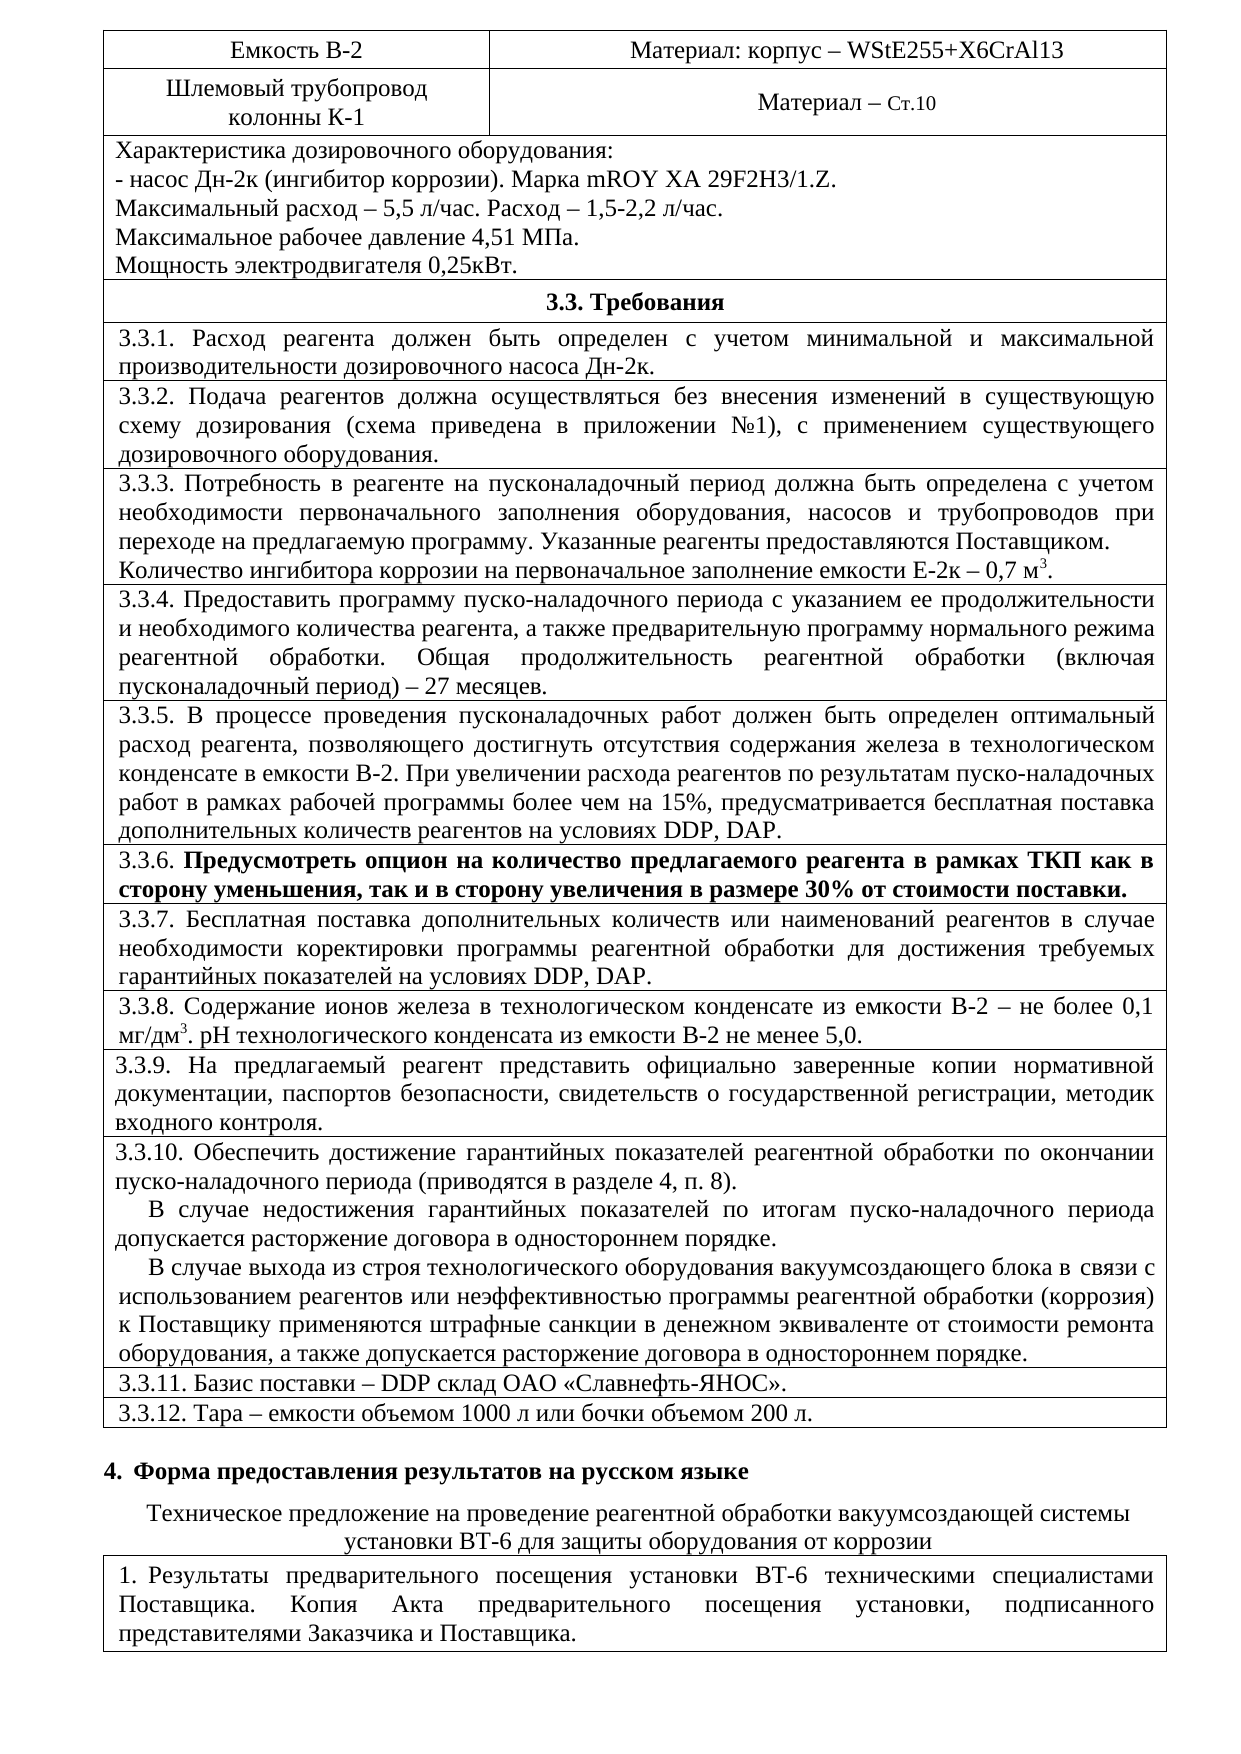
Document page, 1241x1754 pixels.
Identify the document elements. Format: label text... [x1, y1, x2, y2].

table_cell 3.3.2. Подача реагентов должна осуществляться без внесения изменений в существующую схему дозирования (схема приведена в приложении №1), с применением существующего дозировочного оборудования. [104, 381, 1166, 467]
table_cell 3.3. Требования [104, 280, 1166, 322]
table_cell Материал – Ст.10 [490, 69, 1166, 134]
table_cell 3.3.6. Предусмотреть опцион на количество предлагаемого реагента в рамках ТКП как в сторону уменьшения, так и в сторону увеличения в размере 30% от стоимости поставки. [104, 845, 1166, 903]
table_header Результаты предварительного посещения установки ВТ-6 техническими специалистами Поставщика. Копия Акта предварительного посещения установки, подписанного представителями Заказчика и Поставщика. [104, 1556, 1166, 1651]
table_cell 3.3.9. На предлагаемый реагент представить официально заверенные копии нормативной документации, паспортов безопасности, свидетельств о государственной регистрации, методик входного контроля. [104, 1050, 1166, 1136]
table_cell 3.3.1. Расход реагента должен быть определен с учетом минимальной и максимальной производительности дозировочного насоса Дн-2к. [104, 323, 1166, 380]
table_cell 3.3.7. Бесплатная поставка дополнительных количеств или наименований реагентов в случае необходимости коректировки программы реагентной обработки для достижения требуемых гарантийных показателей на условиях DDP, DAP. [104, 904, 1166, 990]
table_cell Емкость В-2 [104, 31, 489, 68]
table_cell Материал: корпус – WStE255+X6CrАl13 [490, 31, 1166, 68]
table_cell 3.3.10. Обеспечить достижение гарантийных показателей реагентной обработки по окончании пуско-наладочного периода (приводятся в разделе 4, п. 8). В случае недостижения гарантийных показателей по итогам пуско-наладочного периода допускается расторжение договора в одностороннем порядке. В случае выхода из строя технологического оборудования вакуумсоздающего блока в связи с использованием реагентов или неэффективностью программы реагентной обработки (коррозия) к Поставщику применяются штрафные санкции в денежном эквиваленте от стоимости ремонта оборудования, а также допускается расторжение договора в одностороннем порядке. [104, 1137, 1166, 1367]
table_cell 3.3.12. Тара – емкости объемом 1000 л или бочки объемом 200 л. [104, 1398, 1166, 1427]
table_cell 3.3.4. Предоставить программу пуско-наладочного периода с указанием ее продолжительности и необходимого количества реагента, а также предварительную программу нормального режима реагентной обработки. Общая продолжительность реагентной обработки (включая пусконаладочный период) – 27 месяцев. [104, 585, 1166, 699]
table_cell 3.3.11. Базис поставки – DDP склад ОАО «Славнефть-ЯНОС». [104, 1368, 1166, 1397]
table_cell 3.3.3. Потребность в реагенте на пусконаладочный период должна быть определена с учетом необходимости первоначального заполнения оборудования, насосов и трубопроводов при переходе на предлагаемую программу. Указанные реагенты предоставляются Поставщиком. Количество ингибитора коррозии на первоначальное заполнение емкости Е-2к – 0,7 м3. [104, 469, 1166, 583]
title Форма предоставления результатов на русском языке [103, 1456, 1143, 1485]
table_cell Характеристика дозировочного оборудования: - насос Дн-2к (ингибитор коррозии). Марка mROY XA 29F2H3/1.Z. Максимальный расход – 5,5 л/час. Расход – 1,5-2,2 л/час. Максимальное рабочее давление 4,51 МПа. Мощность электродвигателя 0,25кВт. [104, 136, 1166, 279]
title установки ВТ-6 для защиты оборудования от коррозии [103, 1526, 1173, 1555]
title Техническое предложение на проведение реагентной обработки вакуумсоздающей системы [103, 1498, 1173, 1526]
table_cell 3.3.8. Содержание ионов железа в технологическом конденсате из емкости В-2 – не более 0,1 мг/дм3. рН технологического конденсата из емкости В-2 не менее 5,0. [104, 991, 1166, 1049]
table_cell Шлемовый трубопровод колонны К-1 [104, 69, 489, 134]
table_cell 3.3.5. В процессе проведения пусконаладочных работ должен быть определен оптимальный расход реагента, позволяющего достигнуть отсутствия содержания железа в технологическом конденсате в емкости В-2. При увеличении расхода реагентов по результатам пуско-наладочных работ в рамках рабочей программы более чем на 15%, предусматривается бесплатная поставка дополнительных количеств реагентов на условиях DDP, DAP. [104, 701, 1166, 844]
